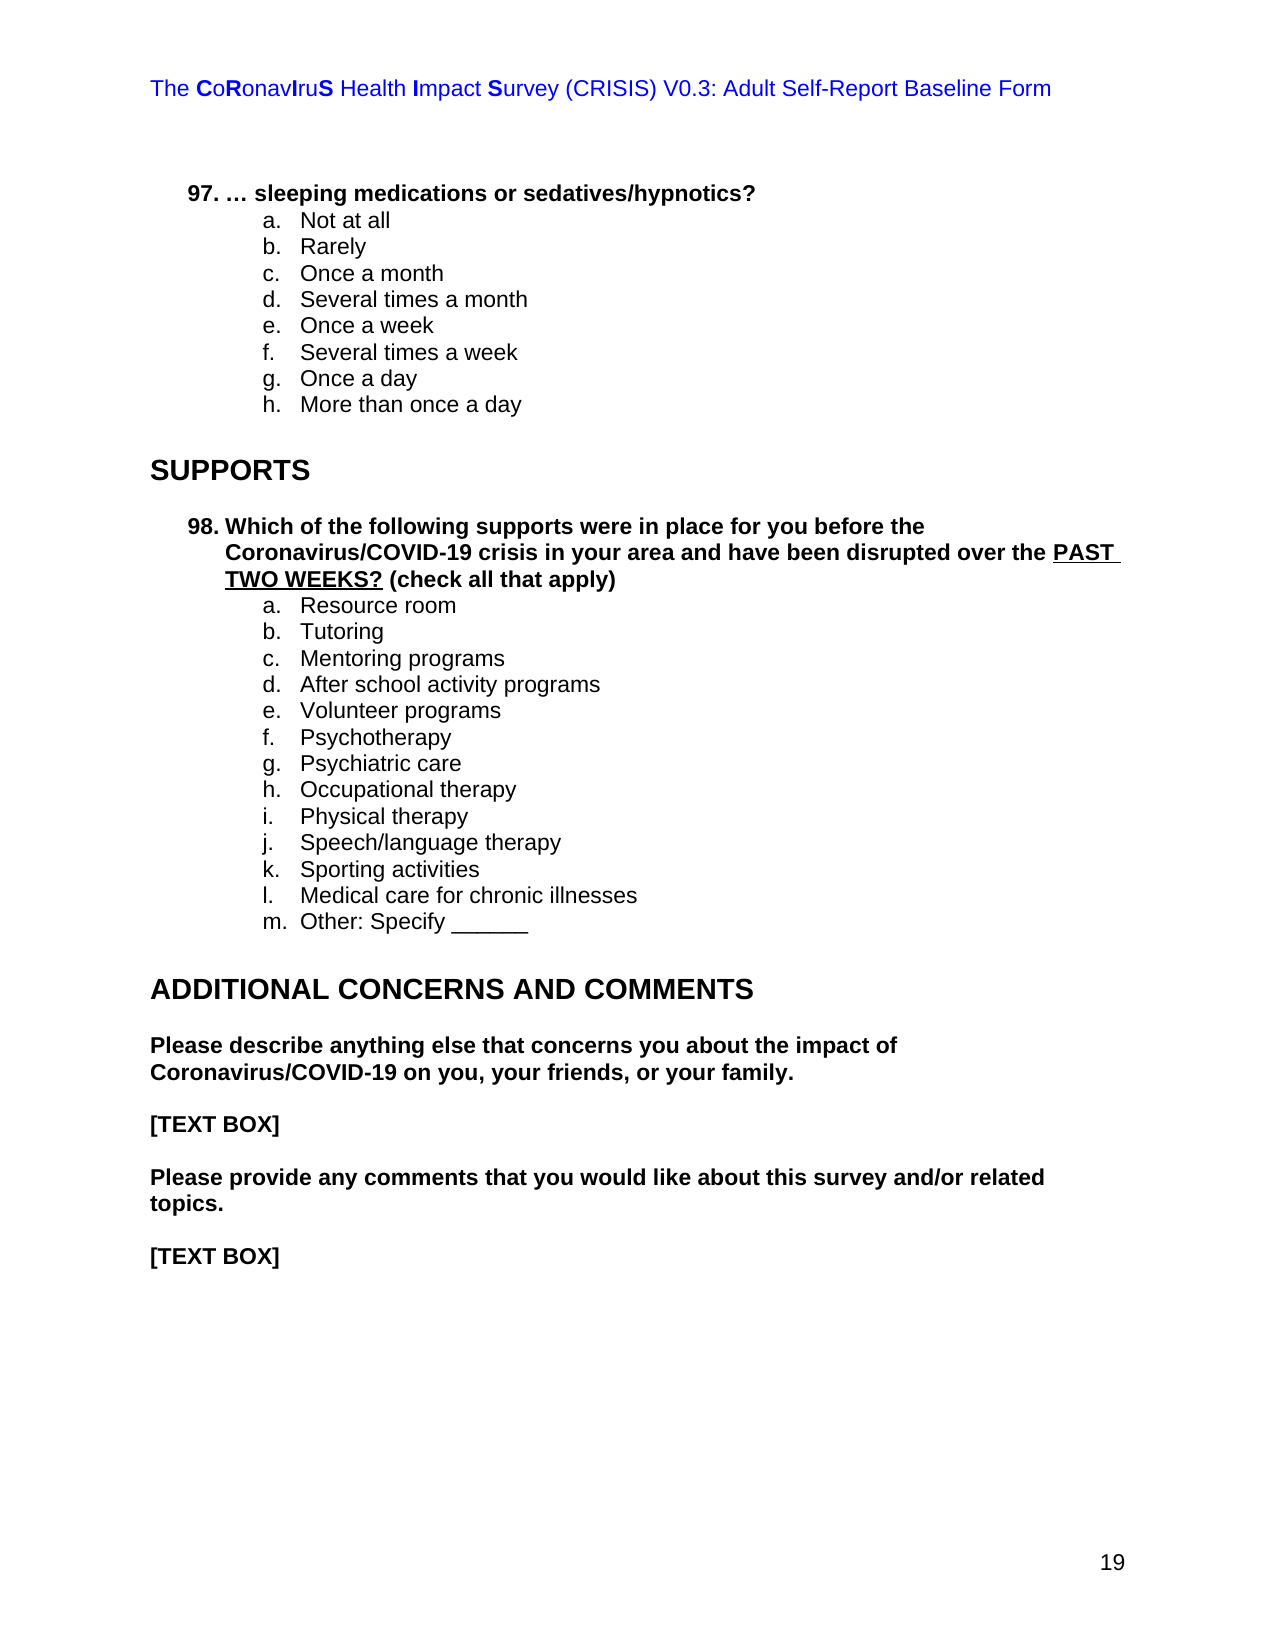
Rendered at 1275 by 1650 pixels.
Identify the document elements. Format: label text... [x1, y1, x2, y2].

list After school activity programs [262, 671, 1125, 697]
list Resource room [262, 592, 1125, 618]
list Once a month [262, 259, 1125, 286]
list Occupational therapy [262, 776, 1125, 803]
list Which of the following supports were in place for you before the Coronavirus/COVID-19 crisis in your area and have been disrupted over the PAST TWO WEEKS? (check all that apply) [187, 513, 1125, 592]
subtitle SUPPORTS [150, 453, 1125, 487]
list Psychotherapy [262, 724, 1125, 750]
list … sleeping medications or sedatives/hypnotics? [187, 180, 1125, 207]
list Once a week [262, 312, 1125, 338]
text Please describe anything else that concerns you about the impact of Coronavirus/COVID-19 on you, your friends, or your family. [150, 1032, 1125, 1085]
list Several times a month [262, 286, 1125, 312]
list Once a day [262, 365, 1125, 391]
text Please provide any comments that you would like about this survey and/or related topics. [150, 1164, 1125, 1217]
list Volunteer programs [262, 697, 1125, 724]
list More than once a day [262, 391, 1125, 418]
list Speech/language therapy [262, 829, 1125, 856]
list Mentoring programs [262, 645, 1125, 671]
subtitle ADDITIONAL CONCERNS AND COMMENTS [150, 972, 1125, 1006]
text [TEXT BOX] [150, 1243, 1125, 1269]
list Physical therapy [262, 803, 1125, 829]
list Rarely [262, 233, 1125, 259]
list Sporting activities [262, 856, 1125, 882]
list Medical care for chronic illnesses [262, 882, 1125, 908]
list Psychiatric care [262, 750, 1125, 776]
list Other: Specify ______ [262, 908, 1125, 934]
text [TEXT BOX] [150, 1111, 1125, 1138]
list Not at all [262, 207, 1125, 233]
list Several times a week [262, 338, 1125, 365]
list Tutoring [262, 618, 1125, 645]
